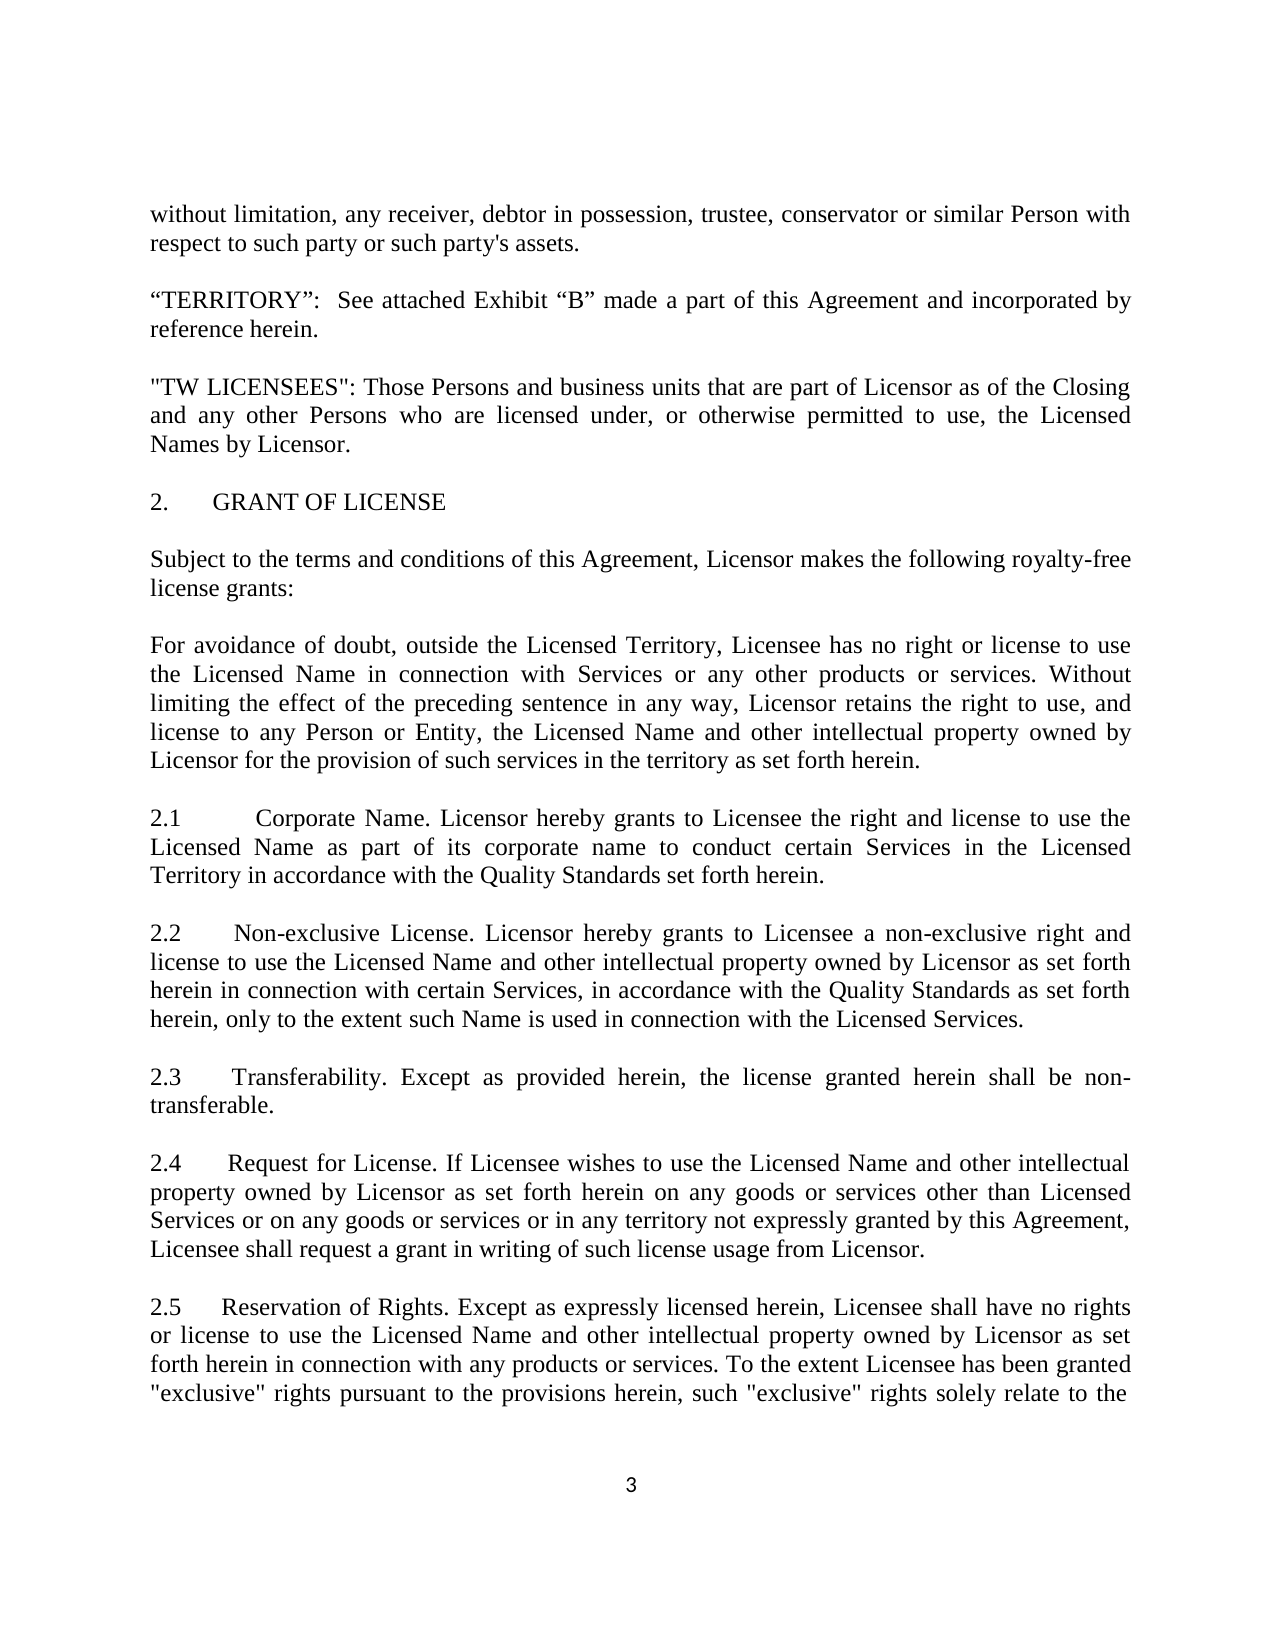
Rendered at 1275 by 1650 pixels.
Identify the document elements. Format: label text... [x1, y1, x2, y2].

text “TERRITORY”: See attached Exhibit “B” made a part of this Agreement and incorporated by reference herein. [150, 285, 1132, 343]
text 2.5 Reservation of Rights. Except as expressly licensed herein, Licensee shall have no rights or license to use the Licensed Name and other intellectual property owned by Licensor as set forth herein in connection with any products or services. To the extent Licensee has been granted "exclusive" rights pursuant to the provisions herein, such "exclusive" rights solely relate to the [150, 1292, 1131, 1407]
text 2.4 Request for License. If Licensee wishes to use the Licensed Name and other intellectual property owned by Licensor as set forth herein on any goods or services other than Licensed Services or on any goods or services or in any territory not expressly granted by this Agreement, Licensee shall request a grant in writing of such license usage from Licensor. [150, 1148, 1131, 1263]
text without limitation, any receiver, debtor in possession, trustee, conservator or similar Person with respect to such party or such party's assets. [150, 199, 1131, 257]
text 2.3 Transferability. Except as provided herein, the license granted herein shall be non- transferable. [150, 1062, 1132, 1119]
text 2.2 Non-exclusive License. Licensor hereby grants to Licensee a non-exclusive right and license to use the Licensed Name and other intellectual property owned by Licensor as set forth herein in connection with certain Services, in accordance with the Quality Standards as set forth herein, only to the extent such Name is used in connection with the Licensed Services. [150, 918, 1131, 1033]
text 2. GRANT OF LICENSE [150, 487, 452, 515]
text Subject to the terms and conditions of this Agreement, Licensor makes the following royalty-free license grants: [150, 544, 1131, 602]
text "TW LICENSEES": Those Persons and business units that are part of Licensor as of the Closing and any other Persons who are licensed under, or otherwise permitted to use, the Licensed Names by Licensor. [150, 372, 1131, 458]
text For avoidance of doubt, outside the Licensed Territory, Licensee has no right or license to use the Licensed Name in connection with Services or any other products or services. Without limiting the effect of the preceding sentence in any way, Licensor retains the right to use, and license to any Person or Entity, the Licensed Name and other intellectual property owned by Licensor for the provision of such services in the territory as set forth herein. [150, 631, 1132, 774]
text 2.1 Corporate Name. Licensor hereby grants to Licensee the right and license to use the Licensed Name as part of its corporate name to conduct certain Services in the Licensed Territory in accordance with the Quality Standards set forth herein. [150, 803, 1131, 889]
